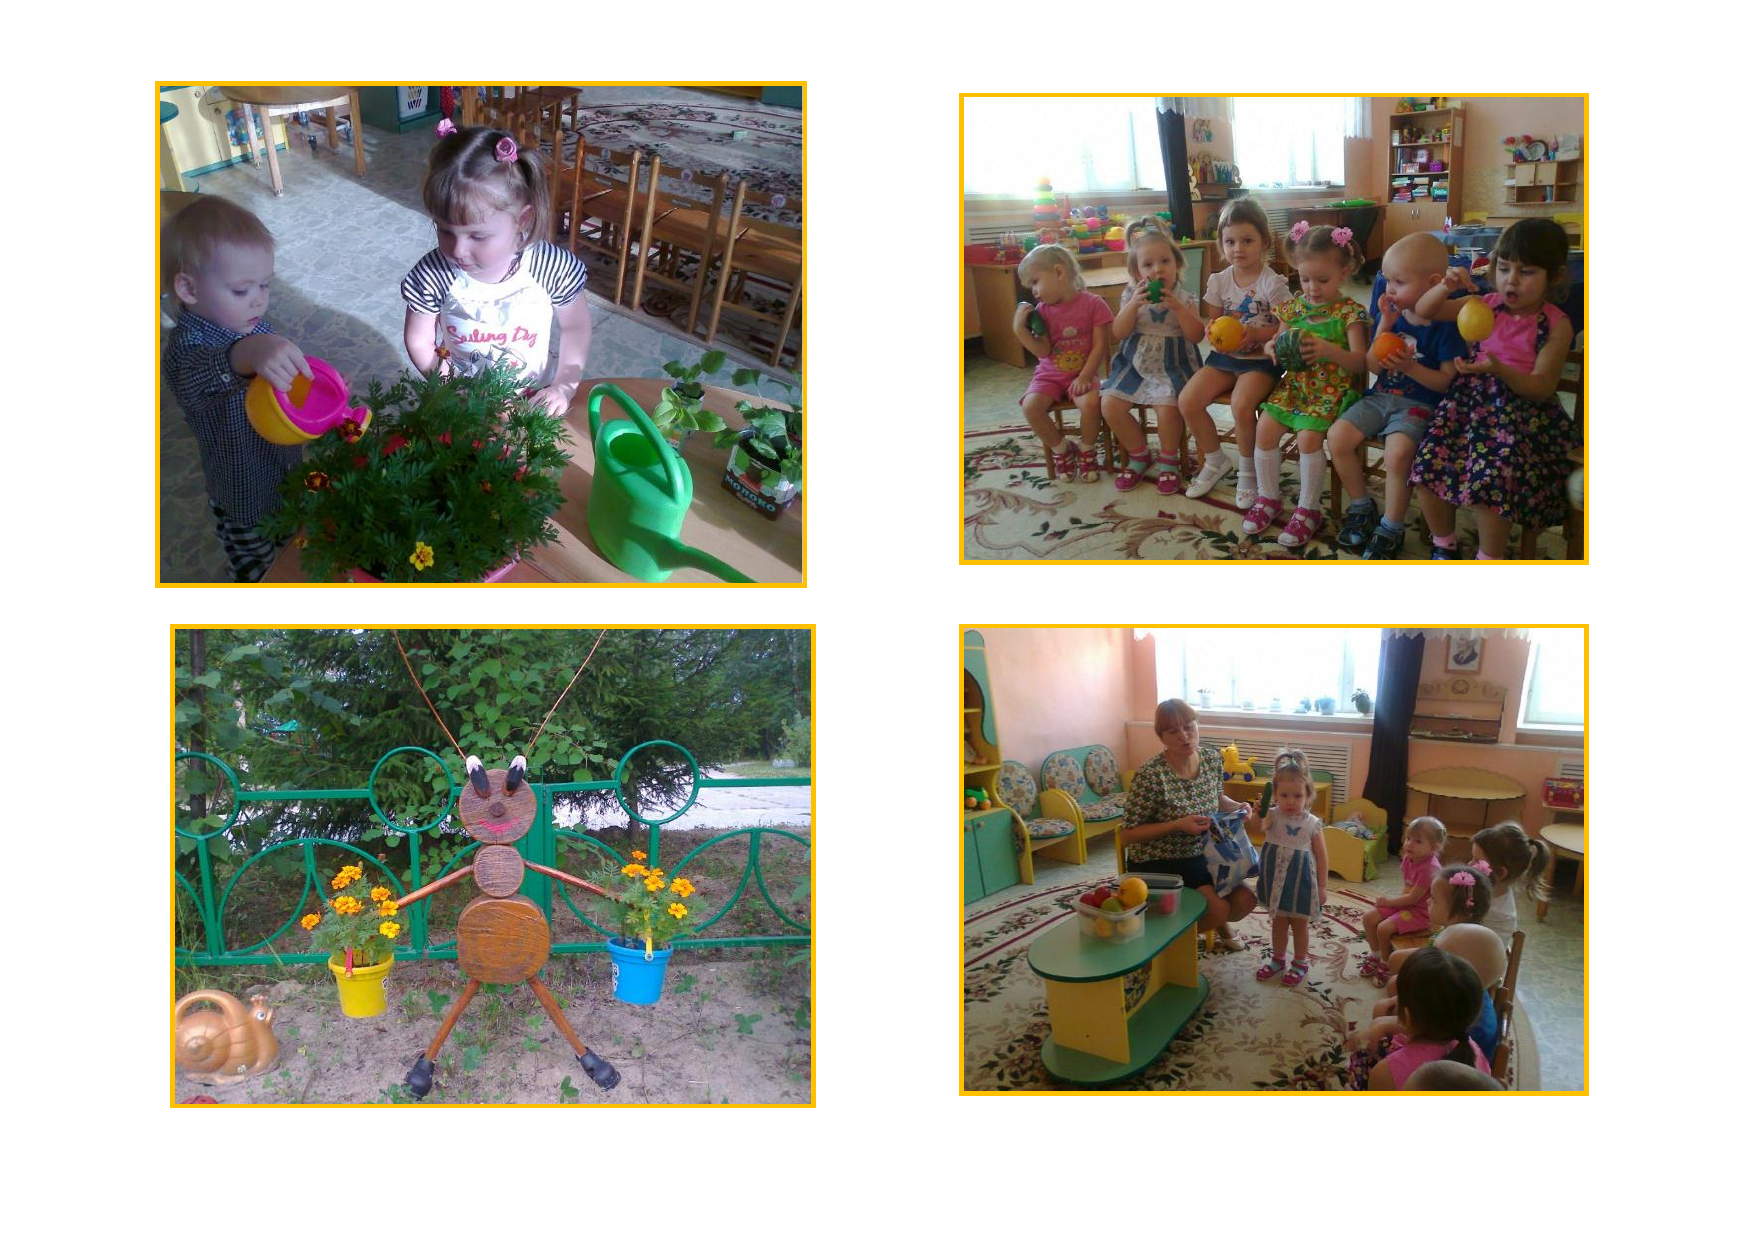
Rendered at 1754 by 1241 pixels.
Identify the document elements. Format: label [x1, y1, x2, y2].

picture [160, 86, 803, 583]
picture [964, 628, 1584, 1091]
picture [964, 97, 1584, 560]
picture [175, 629, 811, 1104]
